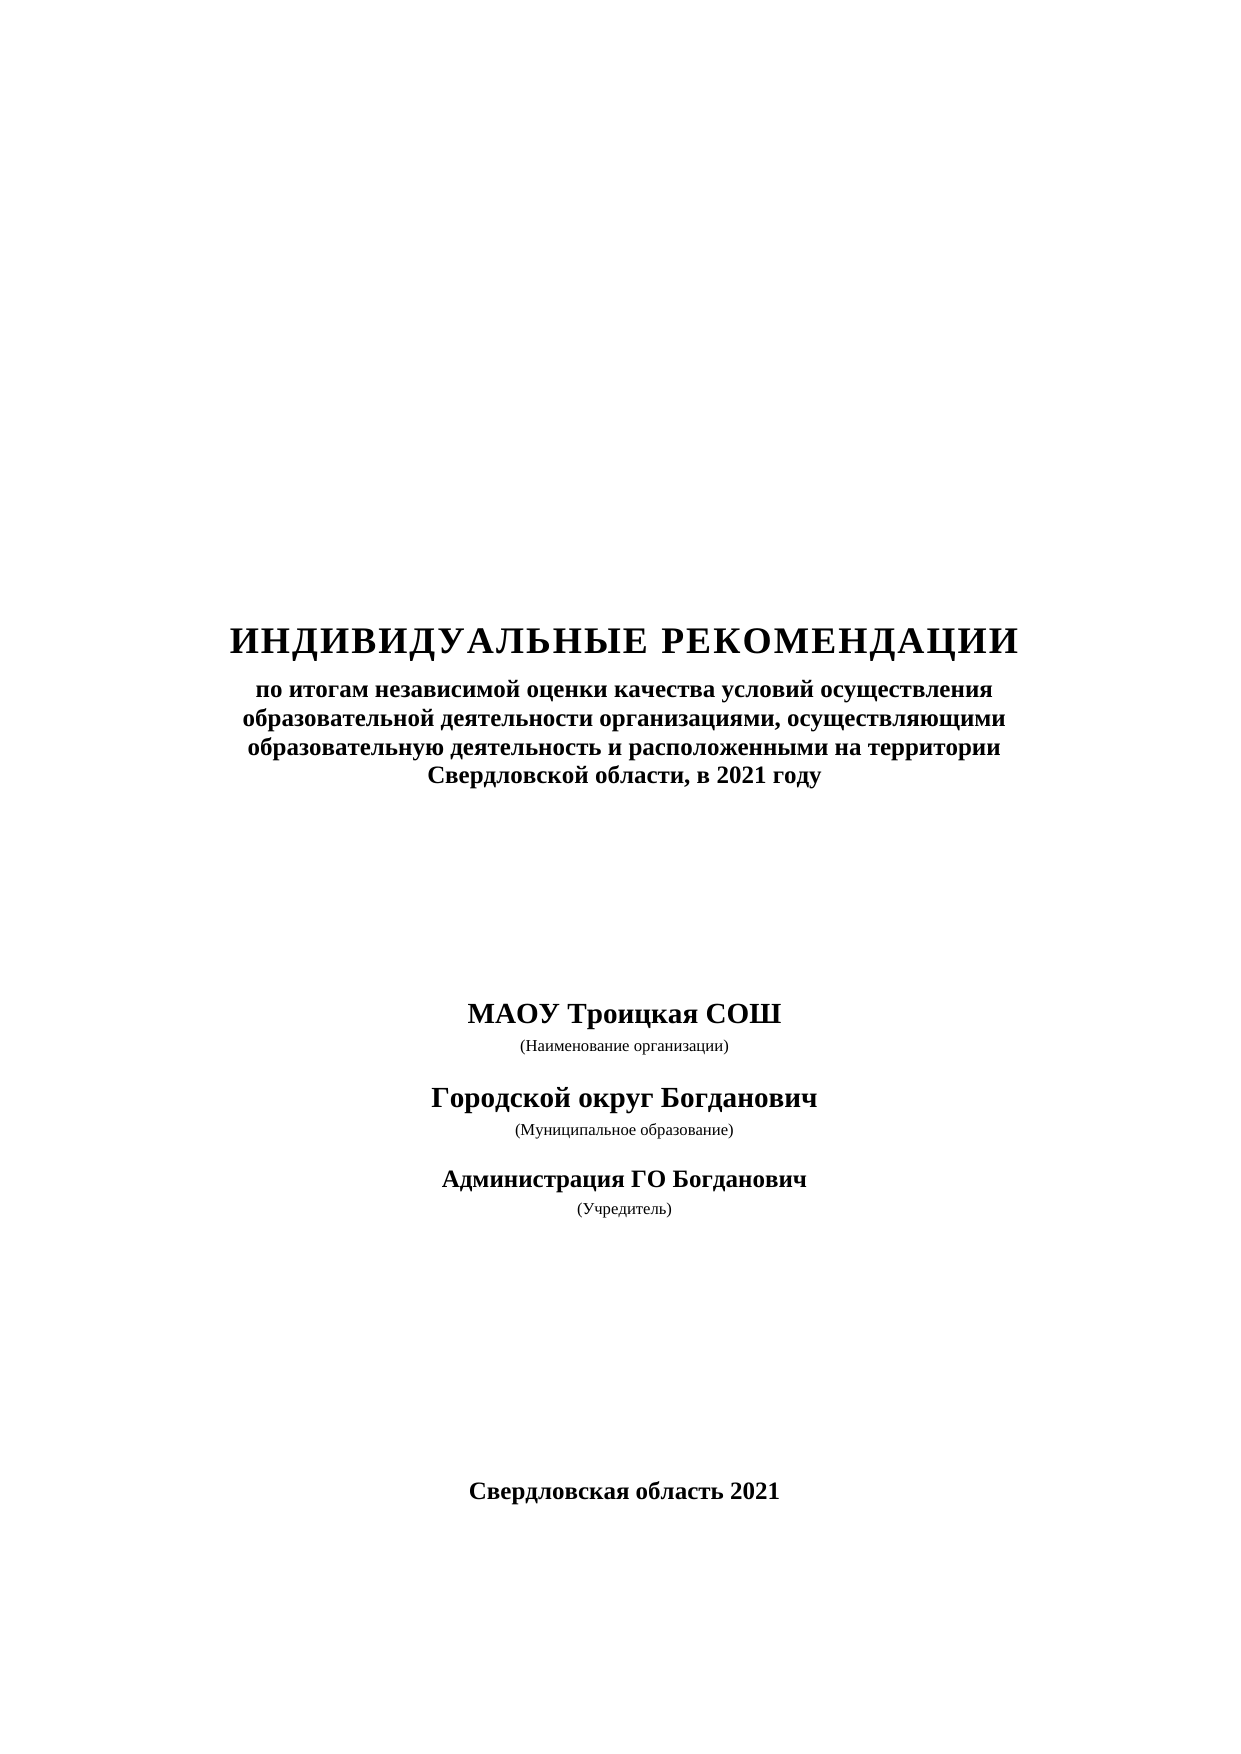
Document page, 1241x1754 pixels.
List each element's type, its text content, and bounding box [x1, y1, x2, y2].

text ИНДИВИДУАЛЬНЫЕ РЕКОМЕНДАЦИИ [177, 619, 1071, 662]
text (Наименование организации) [177, 1036, 1071, 1055]
text (Муниципальное образование) [177, 1120, 1071, 1139]
text по итогам независимой оценки качества условий осуществления образовательной деятельности организациями, осуществляющими образовательную деятельность и расположенными на территории Свердловской области, в 2021 году [177, 674, 1071, 789]
text Администрация ГО Богданович [177, 1164, 1071, 1193]
text Свердловская область 2021 [177, 1476, 1071, 1505]
text (Учредитель) [177, 1199, 1071, 1218]
text МАОУ Троицкая СОШ [177, 996, 1071, 1030]
text Городской округ Богданович [177, 1080, 1071, 1114]
